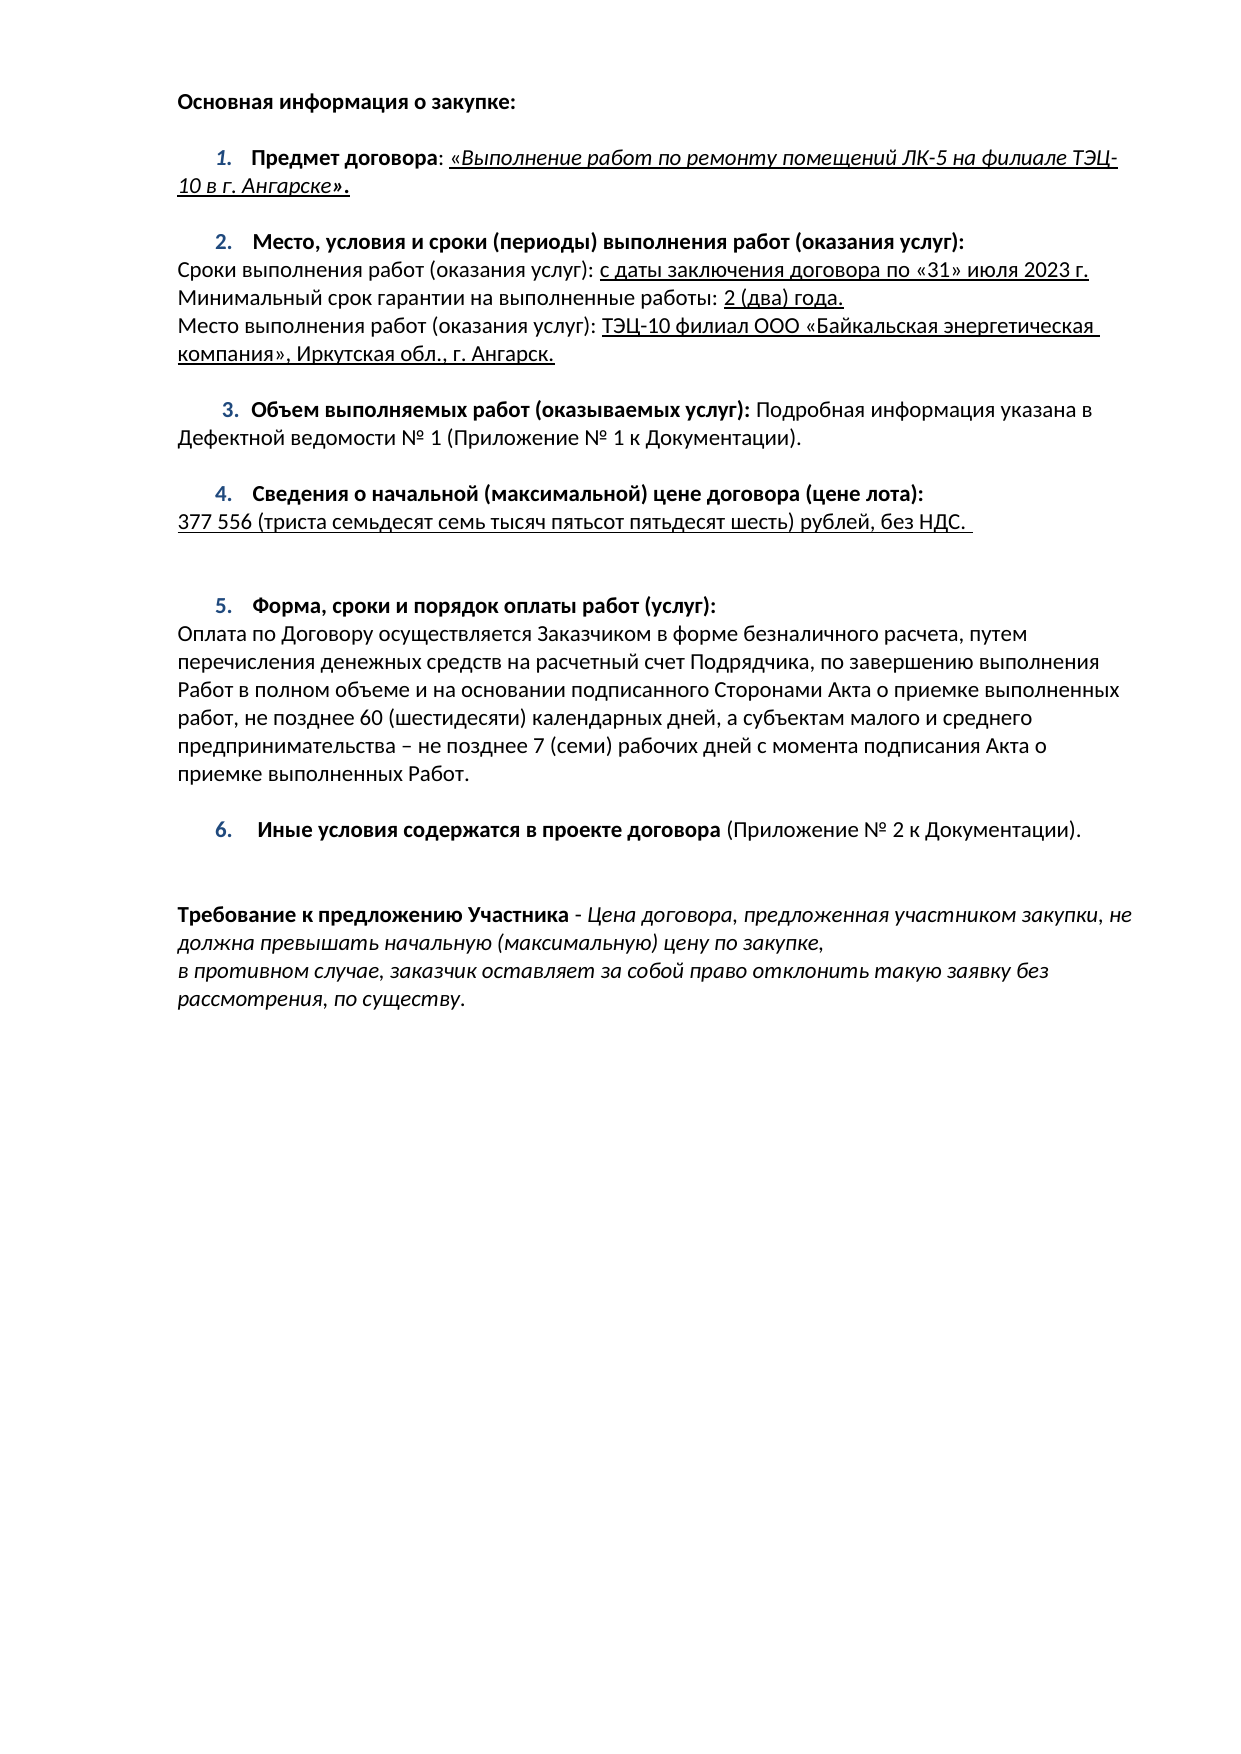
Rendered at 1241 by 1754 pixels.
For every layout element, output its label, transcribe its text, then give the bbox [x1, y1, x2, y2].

text Оплата по Договору осуществляется Заказчиком в форме безналичного расчета, путем перечисления денежных средств на расчетный счет Подрядчика, по завершению выполнения Работ в полном объеме и на основании подписанного Сторонами Акта о приемке выполненных работ, не позднее 60 (шестидесяти) календарных дней, а субъектам малого и среднего предпринимательства – не позднее 7 (семи) рабочих дней с момента подписания Акта о приемке выполненных Работ. [177, 619, 1137, 788]
text 377 556 (триста семьдесят семь тысяч пятьсот пятьдесят шесть) рублей, без НДС. [177, 507, 1137, 535]
list Предмет договора: «Выполнение работ по ремонту помещений ЛК-5 на филиале ТЭЦ-10 в г. Ангарске». [177, 143, 1137, 199]
text Требование к предложению Участника - Цена договора, предложенная участником закупки, не должна превышать начальную (максимальную) цену по закупке, [177, 900, 1137, 956]
text Основная информация о закупке: [177, 87, 1137, 115]
list Форма, сроки и порядок оплаты работ (услуг): [215, 591, 1137, 619]
list Иные условия содержатся в проекте договора (Приложение № 2 к Документации). [215, 816, 1137, 844]
text Минимальный срок гарантии на выполненные работы: 2 (два) года. [177, 283, 1137, 311]
text Сроки выполнения работ (оказания услуг): с даты заключения договора по «31» июля 2023 г. [177, 255, 1137, 283]
text в противном случае, заказчик оставляет за собой право отклонить такую заявку без рассмотрения, по существу. [177, 956, 1137, 1012]
list Место, условия и сроки (периоды) выполнения работ (оказания услуг): [215, 227, 1137, 255]
list Сведения о начальной (максимальной) цене договора (цене лота): [215, 479, 1137, 507]
text Место выполнения работ (оказания услуг): ТЭЦ-10 филиал ООО «Байкальская энергетическая компания», Иркутская обл., г. Ангарск. [177, 311, 1137, 367]
list Объем выполняемых работ (оказываемых услуг): Подробная информация указана в Дефектной ведомости № 1 (Приложение № 1 к Документации). [177, 395, 1137, 451]
